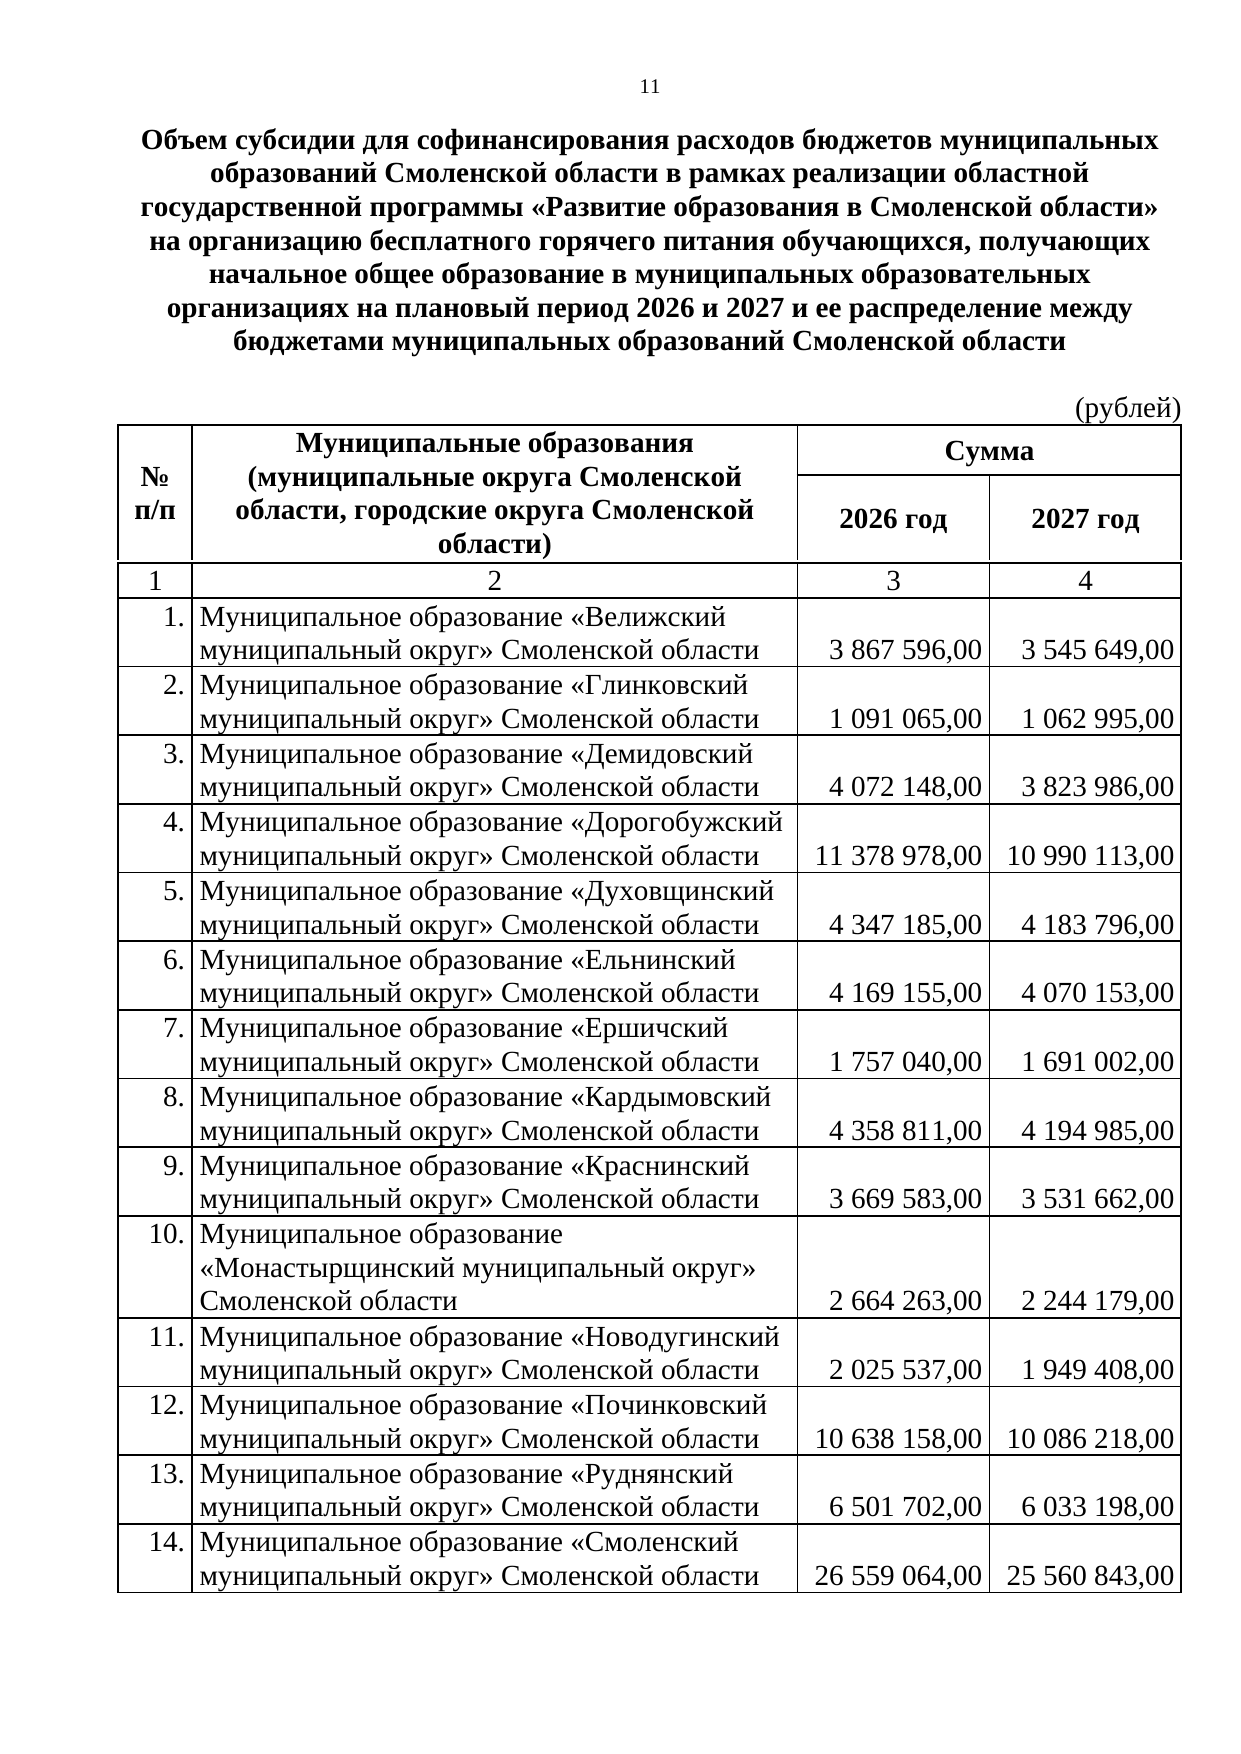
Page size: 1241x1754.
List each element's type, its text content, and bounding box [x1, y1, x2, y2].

table_cell 6. [119, 942, 191, 1009]
table_cell 3. [119, 736, 191, 803]
table_cell 1. [119, 599, 191, 666]
table_cell 12. [119, 1387, 191, 1454]
text (рублей) [118, 390, 1181, 424]
table_cell 7. [119, 1011, 191, 1078]
table_cell 3 823 986,00 [990, 736, 1180, 803]
text Объем субсидии для софинансирования расходов бюджетов муниципальных образований Смоленской области в рамках реализации областной государственной программы «Развитие образования в Смоленской области» на организацию бесплатного горячего питания обучающихся, получающих начальное общее образование в муниципальных образовательных организациях на плановый период 2026 и 2027 и ее распределение между бюджетами муниципальных образований Смоленской области [118, 122, 1181, 357]
table_cell 11 378 978,00 [798, 805, 989, 872]
table_cell 2027 год [990, 476, 1180, 559]
table_cell 2 244 179,00 [990, 1217, 1180, 1317]
table_cell Муниципальное образование «Велижский муниципальный округ» Смоленской области [193, 599, 797, 666]
table_cell 4 358 811,00 [798, 1079, 989, 1146]
table_cell 1 091 065,00 [798, 667, 989, 734]
table_header 4 [990, 564, 1180, 597]
table_cell 4. [119, 805, 191, 872]
table_header 2 [193, 564, 797, 597]
table_cell 26 559 064,00 [798, 1525, 989, 1592]
table_cell Муниципальное образование «Починковский муниципальный округ» Смоленской области [193, 1387, 797, 1454]
table_cell 3 867 596,00 [798, 599, 989, 666]
table_header Муниципальные образования (муниципальные округа Смоленской области, городские округа Смоленской области) [193, 426, 797, 559]
table_cell 9. [119, 1148, 191, 1215]
table_cell 10. [119, 1217, 191, 1317]
table_cell Муниципальное образование «Смоленский муниципальный округ» Смоленской области [193, 1525, 797, 1592]
table_cell Муниципальное образование «Руднянский муниципальный округ» Смоленской области [193, 1456, 797, 1523]
table_cell Муниципальное образование «Кардымовский муниципальный округ» Смоленской области [193, 1079, 797, 1146]
table_cell Муниципальное образование «Новодугинский муниципальный округ» Смоленской области [193, 1319, 797, 1386]
table_cell 10 638 158,00 [798, 1387, 989, 1454]
table_cell 3 545 649,00 [990, 599, 1180, 666]
table_cell 1 757 040,00 [798, 1011, 989, 1078]
table_cell 10 990 113,00 [990, 805, 1180, 872]
table_cell 25 560 843,00 [990, 1525, 1180, 1592]
table_cell 1 691 002,00 [990, 1011, 1180, 1078]
table_cell Муниципальное образование «Демидовский муниципальный округ» Смоленской области [193, 736, 797, 803]
table_cell 1 062 995,00 [990, 667, 1180, 734]
table_cell Муниципальное образование «Дорогобужский муниципальный округ» Смоленской области [193, 805, 797, 872]
table_cell 5. [119, 873, 191, 940]
table_cell 4 169 155,00 [798, 942, 989, 1009]
table_header 1 [119, 564, 191, 597]
table_cell 11. [119, 1319, 191, 1386]
table_cell 3 669 583,00 [798, 1148, 989, 1215]
table_cell 10 086 218,00 [990, 1387, 1180, 1454]
table_header 3 [798, 564, 989, 597]
table_cell 6 033 198,00 [990, 1456, 1180, 1523]
table_cell 4 070 153,00 [990, 942, 1180, 1009]
table_cell 13. [119, 1456, 191, 1523]
table_header Сумма [798, 426, 1180, 474]
table_cell 2. [119, 667, 191, 734]
table_cell Муниципальное образование «Краснинский муниципальный округ» Смоленской области [193, 1148, 797, 1215]
table_cell Муниципальное образование «Монастырщинский муниципальный округ» Смоленской области [193, 1217, 797, 1317]
table_cell 4 194 985,00 [990, 1079, 1180, 1146]
table_cell 2026 год [798, 476, 989, 559]
table_cell 2 025 537,00 [798, 1319, 989, 1386]
table_cell Муниципальное образование «Ершичский муниципальный округ» Смоленской области [193, 1011, 797, 1078]
table_cell 4 072 148,00 [798, 736, 989, 803]
table_cell 4 183 796,00 [990, 873, 1180, 940]
table_cell Муниципальное образование «Духовщинский муниципальный округ» Смоленской области [193, 873, 797, 940]
table_cell Муниципальное образование «Ельнинский муниципальный округ» Смоленской области [193, 942, 797, 1009]
table_cell 2 664 263,00 [798, 1217, 989, 1317]
table_header № п/п [119, 426, 191, 559]
table_cell 14. [119, 1525, 191, 1592]
table_cell Муниципальное образование «Глинковский муниципальный округ» Смоленской области [193, 667, 797, 734]
table_cell 6 501 702,00 [798, 1456, 989, 1523]
table_cell 8. [119, 1079, 191, 1146]
table_cell 4 347 185,00 [798, 873, 989, 940]
table_cell 3 531 662,00 [990, 1148, 1180, 1215]
table_cell 1 949 408,00 [990, 1319, 1180, 1386]
